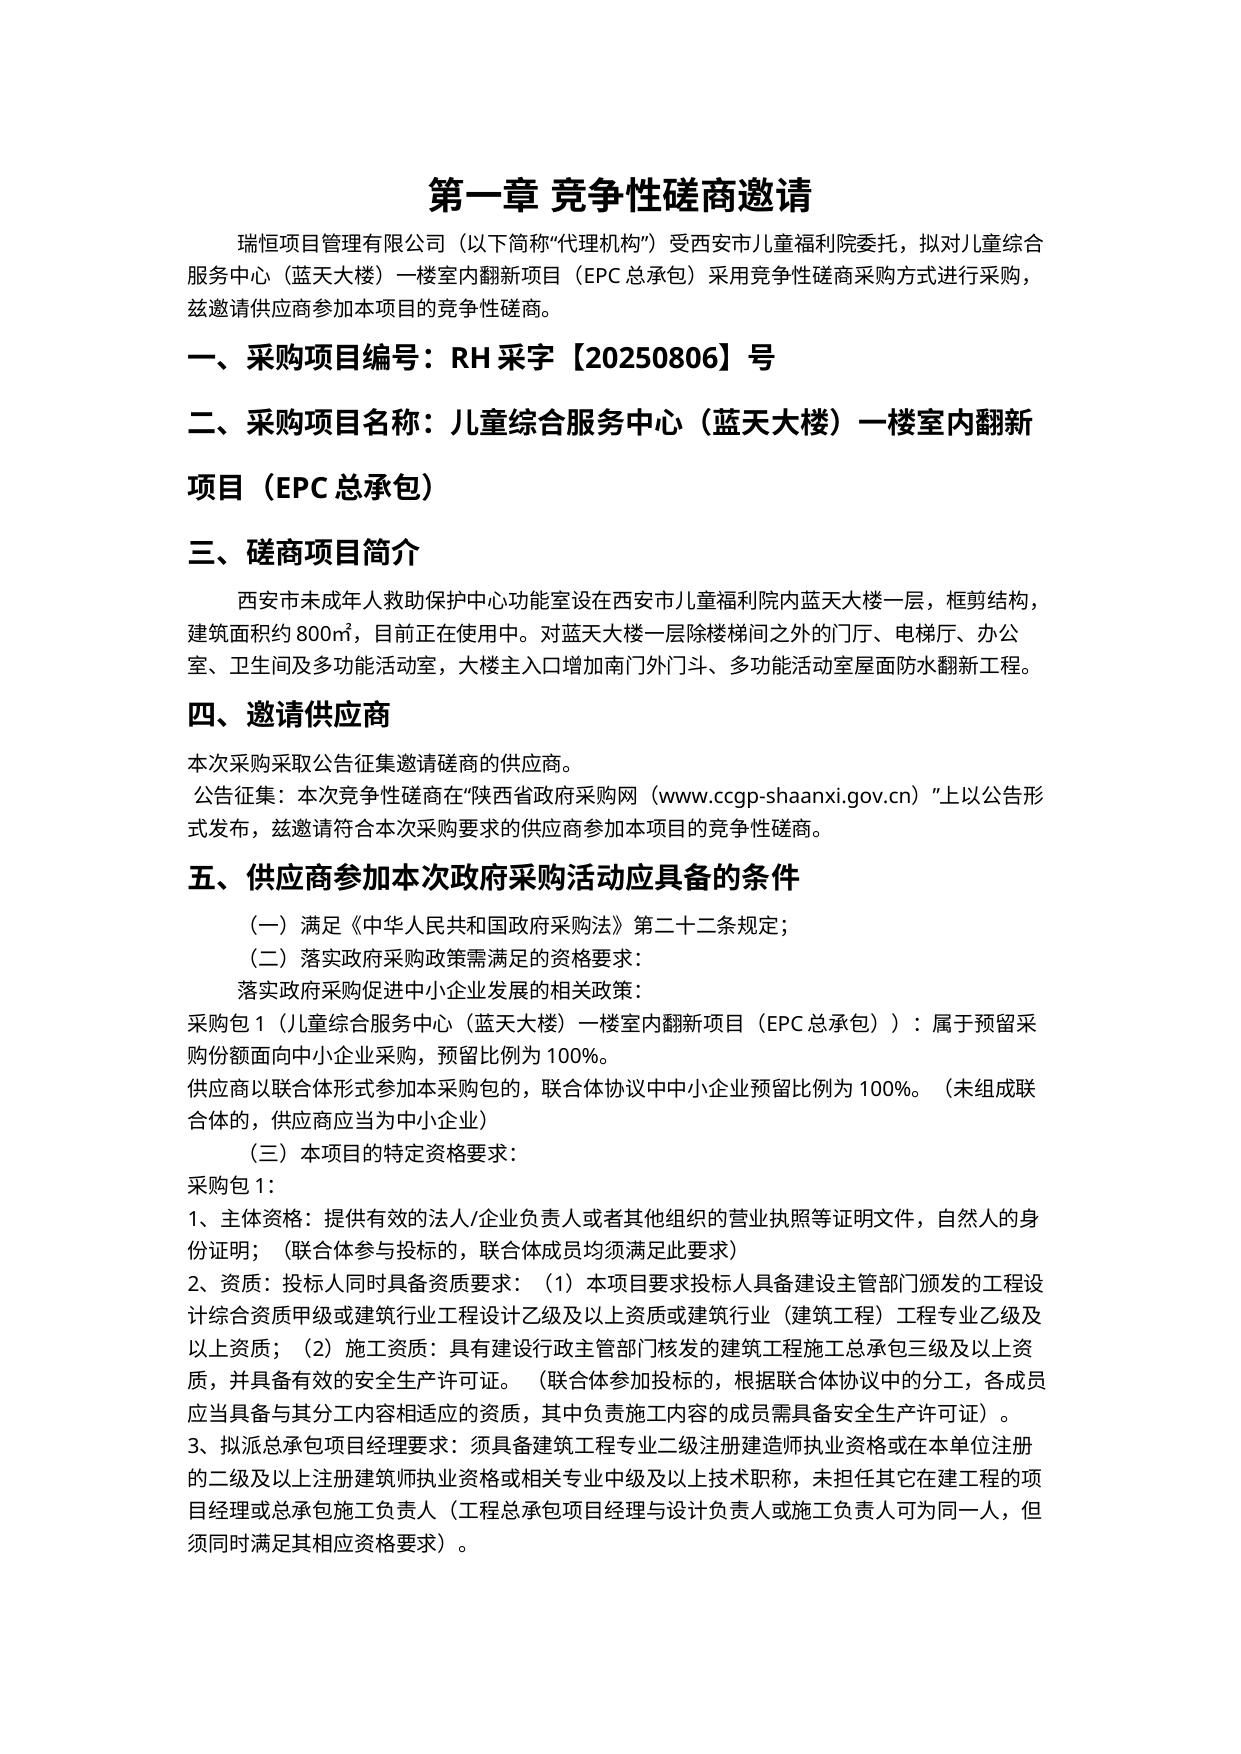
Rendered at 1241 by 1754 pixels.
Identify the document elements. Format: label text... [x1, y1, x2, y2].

text 2、资质：投标人同时具备资质要求：（1）本项目要求投标人具备建设主管部门颁发的工程设计综合资质甲级或建筑行业工程设计乙级及以上资质或建筑行业（建筑工程）工程专业乙级及以上资质；（2）施工资质：具有建设行政主管部门核发的建筑工程施工总承包三级及以上资质，并具备有效的安全生产许可证。 （联合体参加投标的，根据联合体协议中的分工，各成员应当具备与其分工内容相适应的资质，其中负责施工内容的成员需具备安全生产许可证）。 [187, 1267, 1053, 1429]
text 落实政府采购促进中小企业发展的相关政策： [187, 974, 1053, 1007]
text 四、邀请供应商 [187, 682, 1053, 747]
text 瑞恒项目管理有限公司（以下简称“代理机构”）受西安市儿童福利院委托，拟对儿童综合服务中心（蓝天大楼）一楼室内翻新项目（EPC总承包）采用竞争性磋商采购方式进行采购，兹邀请供应商参加本项目的竞争性磋商。 [187, 227, 1053, 324]
text 第一章 竞争性磋商邀请 [187, 162, 1053, 227]
text 公告征集：本次竞争性磋商在“陕西省政府采购网（www.ccgp-shaanxi.gov.cn）”上以公告形式发布，兹邀请符合本次采购要求的供应商参加本项目的竞争性磋商。 [187, 779, 1053, 844]
text （二）落实政府采购政策需满足的资格要求： [187, 942, 1053, 974]
text 一、采购项目编号：RH采字【20250806】号 [187, 324, 1053, 389]
text 三、磋商项目简介 [187, 519, 1053, 584]
text 五、供应商参加本次政府采购活动应具备的条件 [187, 844, 1053, 909]
text 本次采购采取公告征集邀请磋商的供应商。 [187, 747, 1053, 779]
text 西安市未成年人救助保护中心功能室设在西安市儿童福利院内蓝天大楼一层，框剪结构，建筑面积约800㎡，目前正在使用中。对蓝天大楼一层除楼梯间之外的门厅、电梯厅、办公室、卫生间及多功能活动室，大楼主入口增加南门外门斗、多功能活动室屋面防水翻新工程。 [187, 584, 1053, 682]
text 二、采购项目名称：儿童综合服务中心（蓝天大楼）一楼室内翻新项目（EPC总承包） [187, 389, 1053, 519]
text 采购包1： [187, 1169, 1053, 1202]
text 供应商以联合体形式参加本采购包的，联合体协议中中小企业预留比例为100%。（未组成联合体的，供应商应当为中小企业） [187, 1072, 1053, 1137]
text （一）满足《中华人民共和国政府采购法》第二十二条规定； [187, 909, 1053, 942]
text 采购包1（儿童综合服务中心（蓝天大楼）一楼室内翻新项目（EPC总承包））：属于预留采购份额面向中小企业采购，预留比例为100%。 [187, 1007, 1053, 1072]
text （三）本项目的特定资格要求： [187, 1137, 1053, 1169]
text 1、主体资格：提供有效的法人/企业负责人或者其他组织的营业执照等证明文件，自然人的身份证明；（联合体参与投标的，联合体成员均须满足此要求） [187, 1202, 1053, 1267]
text 3、拟派总承包项目经理要求：须具备建筑工程专业二级注册建造师执业资格或在本单位注册的二级及以上注册建筑师执业资格或相关专业中级及以上技术职称，未担任其它在建工程的项目经理或总承包施工负责人（工程总承包项目经理与设计负责人或施工负责人可为同一人，但须同时满足其相应资格要求）。 [187, 1429, 1053, 1559]
